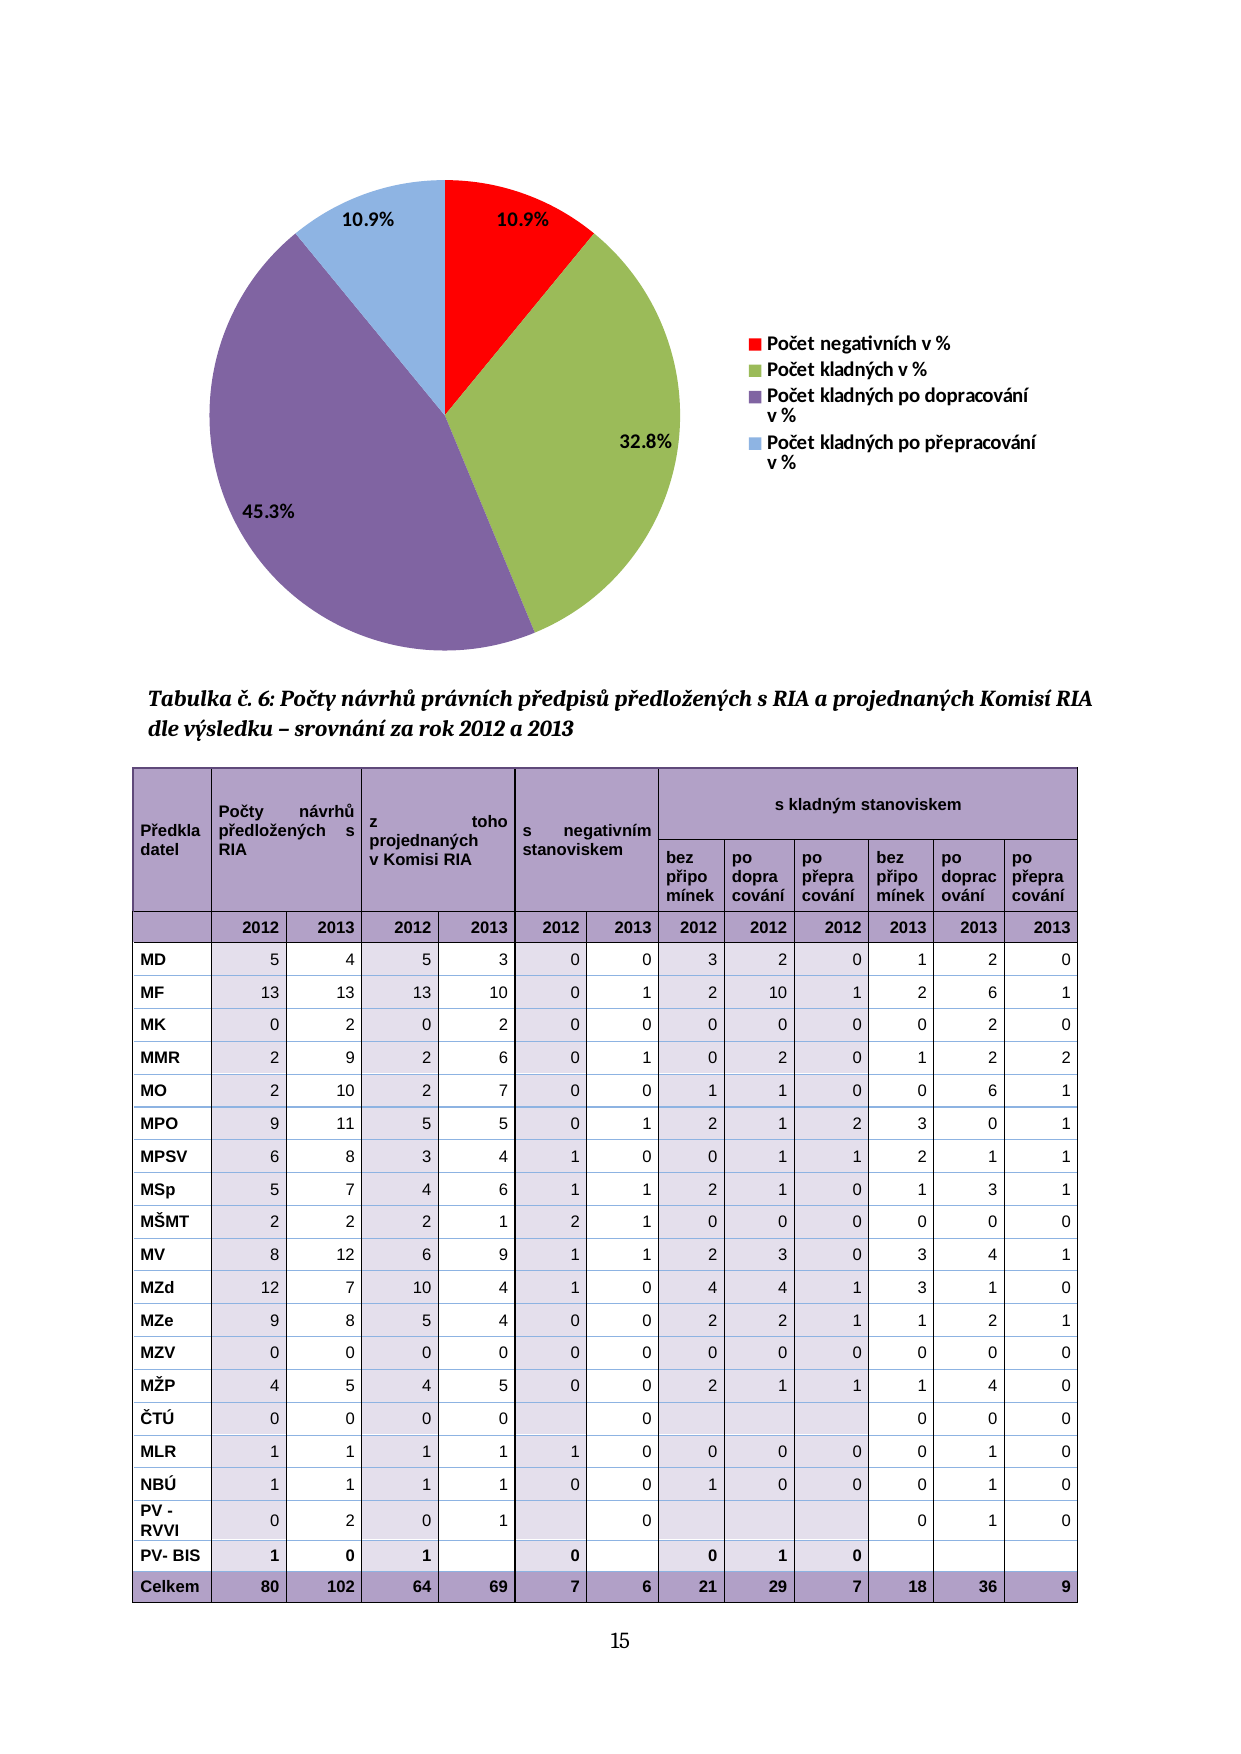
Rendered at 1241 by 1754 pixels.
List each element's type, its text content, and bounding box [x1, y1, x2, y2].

table_cell MLR [133, 1435, 211, 1467]
table_cell 0 [795, 1541, 868, 1571]
table_cell 0 [795, 1337, 868, 1369]
table_cell 2 [725, 1042, 794, 1073]
table_cell 2 [439, 1009, 514, 1041]
table_cell 0 [869, 1075, 933, 1106]
table_cell 0 [725, 1337, 794, 1369]
table_cell 2 [934, 943, 1004, 975]
table_cell MO [133, 1074, 211, 1106]
table_cell 2 [725, 943, 794, 975]
text Tabulka č. 6: Počty návrhů právních předpisů předložených s RIA a projednaných Komisí RIA dle výsledku – srovnání za rok 2012 a 2013 [148, 686, 1093, 743]
table_header s kladným stanoviskem [659, 769, 1077, 839]
table_cell 9 [439, 1239, 514, 1270]
table_cell 1 [287, 1468, 361, 1500]
table_cell 0 [795, 943, 868, 975]
table_cell 2 [934, 1042, 1004, 1073]
table_cell 12 [287, 1239, 361, 1270]
table_cell MD [133, 942, 211, 975]
table_cell [869, 1541, 933, 1571]
table_cell 0 [869, 1436, 933, 1467]
table_cell 2 [869, 1140, 933, 1172]
table_cell 0 [795, 1173, 868, 1205]
table_cell 1 [725, 1108, 794, 1139]
table_cell po dopracování [934, 840, 1004, 911]
table_cell 1 [869, 1304, 933, 1336]
table_cell 0 [1005, 1271, 1077, 1303]
table_cell 2012 [725, 912, 794, 942]
table_cell MK [133, 1008, 211, 1041]
table_cell 6 [439, 1042, 514, 1073]
table_cell [516, 1501, 586, 1539]
table_cell 4 [659, 1271, 724, 1303]
table_cell 4 [439, 1304, 514, 1336]
table_cell 6 [212, 1140, 286, 1172]
table_cell 2012 [795, 912, 868, 942]
table_cell 1 [1005, 976, 1077, 1008]
table_cell 0 [869, 1468, 933, 1500]
table_cell 1 [869, 943, 933, 975]
table_cell 1 [516, 1436, 586, 1467]
table_cell 1 [362, 1436, 438, 1467]
table_cell 6 [587, 1572, 658, 1602]
table_cell 64 [362, 1572, 438, 1602]
table_cell [516, 1403, 586, 1434]
table_cell 2012 [212, 912, 286, 942]
table_cell 1 [439, 1501, 514, 1539]
table_cell 4 [362, 1173, 438, 1205]
table_cell 80 [212, 1572, 286, 1602]
table_cell 0 [287, 1403, 361, 1434]
table_cell 0 [795, 1436, 868, 1467]
table_cell 2012 [516, 912, 586, 942]
table_cell 0 [725, 1009, 794, 1041]
table_cell 0 [587, 1075, 658, 1106]
table_cell 4 [212, 1370, 286, 1402]
table_cell 2012 [659, 912, 724, 942]
table_cell 1 [934, 1271, 1004, 1303]
table_cell 2013 [869, 912, 933, 942]
table_cell MZd [133, 1270, 211, 1303]
table_cell 0 [587, 1337, 658, 1369]
table_cell 7 [795, 1572, 868, 1602]
table_cell 3 [439, 943, 514, 975]
table_cell 5 [287, 1370, 361, 1402]
table_cell 0 [212, 1009, 286, 1041]
table_cell 0 [725, 1468, 794, 1500]
table_cell 1 [725, 1140, 794, 1172]
table_cell 0 [795, 1075, 868, 1106]
table_cell 1 [1005, 1304, 1077, 1336]
table_cell 9 [287, 1042, 361, 1073]
table_cell 0 [516, 1370, 586, 1402]
table_cell 0 [362, 1403, 438, 1434]
table_cell 1 [934, 1436, 1004, 1467]
table_cell 0 [362, 1501, 438, 1539]
table_cell 3 [362, 1140, 438, 1172]
table_cell 1 [795, 1271, 868, 1303]
table_cell 0 [659, 1337, 724, 1369]
table_cell 2 [362, 1075, 438, 1106]
table_cell 2 [212, 1206, 286, 1238]
table_cell 1 [795, 1140, 868, 1172]
table_cell 1 [587, 1206, 658, 1238]
table_cell bez připomínek [659, 840, 724, 911]
table_cell 1 [934, 1501, 1004, 1539]
table_cell 0 [587, 1009, 658, 1041]
table_cell 0 [1005, 1501, 1077, 1539]
table_cell MV [133, 1238, 211, 1270]
table_cell 0 [795, 1009, 868, 1041]
table_cell 10 [362, 1271, 438, 1303]
table_cell po dopracování [725, 840, 794, 911]
table_cell 10 [287, 1075, 361, 1106]
table_cell 2 [659, 1304, 724, 1336]
table_cell 1 [516, 1239, 586, 1270]
table_cell 0 [659, 1436, 724, 1467]
table_cell 0 [362, 1337, 438, 1369]
table_cell 0 [934, 1108, 1004, 1139]
table_cell bez připomínek [869, 840, 933, 911]
table_cell 0 [516, 1541, 586, 1571]
table_cell 0 [1005, 1436, 1077, 1467]
table_cell 2013 [934, 912, 1004, 942]
table_cell 0 [516, 1075, 586, 1106]
table_cell 0 [1005, 943, 1077, 975]
table_cell 0 [869, 1206, 933, 1238]
table_cell 18 [869, 1572, 933, 1602]
table_cell 9 [1005, 1572, 1077, 1602]
table_cell 1 [587, 1239, 658, 1270]
table_cell 2 [659, 1239, 724, 1270]
table_cell 13 [287, 976, 361, 1008]
table_cell 1 [212, 1436, 286, 1467]
table_cell 1 [659, 1468, 724, 1500]
table_cell [795, 1403, 868, 1434]
table_cell 0 [439, 1403, 514, 1434]
table_cell 3 [725, 1239, 794, 1270]
table_cell 2013 [587, 912, 658, 942]
table_cell 2 [1005, 1042, 1077, 1073]
table_cell 0 [516, 1009, 586, 1041]
table_cell 1 [725, 1370, 794, 1402]
table_cell 0 [587, 1468, 658, 1500]
table_cell 0 [516, 1108, 586, 1139]
table_cell 0 [934, 1403, 1004, 1434]
table_cell 6 [934, 1075, 1004, 1106]
table_cell 1 [212, 1541, 286, 1571]
table_cell 1 [587, 1108, 658, 1139]
table_cell 5 [439, 1108, 514, 1139]
table_cell 0 [1005, 1009, 1077, 1041]
table_cell 13 [362, 976, 438, 1008]
table_cell 0 [869, 1009, 933, 1041]
table_cell 0 [516, 976, 586, 1008]
table_cell 9 [212, 1304, 286, 1336]
table_cell 8 [287, 1140, 361, 1172]
table_cell 2 [659, 1370, 724, 1402]
table_cell 5 [362, 943, 438, 975]
table_cell 1 [795, 1304, 868, 1336]
table_cell 0 [439, 1337, 514, 1369]
table_cell 6 [362, 1239, 438, 1270]
table_cell 1 [516, 1271, 586, 1303]
table_cell [587, 1541, 658, 1571]
table_cell MŠMT [133, 1205, 211, 1238]
table_cell 5 [212, 1173, 286, 1205]
table_cell 3 [869, 1239, 933, 1270]
table_cell 4 [287, 943, 361, 975]
table_cell 2 [287, 1009, 361, 1041]
table_cell 0 [287, 1337, 361, 1369]
table_cell PV- BIS [133, 1540, 211, 1571]
table_cell 2 [287, 1501, 361, 1539]
table_cell 7 [287, 1173, 361, 1205]
table_cell 0 [587, 1140, 658, 1172]
table_cell ČTÚ [133, 1402, 211, 1434]
table_cell 1 [795, 976, 868, 1008]
table_cell 1 [212, 1468, 286, 1500]
table_header Počty návrhů předložených s RIA [212, 769, 361, 911]
table_cell MMR [133, 1041, 211, 1073]
table_cell 69 [439, 1572, 514, 1602]
table_cell 2 [934, 1304, 1004, 1336]
table_cell 11 [287, 1108, 361, 1139]
table_cell 0 [587, 1370, 658, 1402]
table_cell 0 [869, 1501, 933, 1539]
table_cell MPO [133, 1106, 211, 1139]
table_header Předkladatel [134, 769, 211, 911]
table_cell 1 [516, 1173, 586, 1205]
table_cell 0 [725, 1206, 794, 1238]
table_cell 2 [287, 1206, 361, 1238]
table_cell 2 [362, 1042, 438, 1073]
table_header s negativním stanoviskem [516, 769, 658, 911]
table_cell 4 [934, 1239, 1004, 1270]
table_cell 1 [1005, 1108, 1077, 1139]
table_cell 7 [439, 1075, 514, 1106]
table_cell 0 [212, 1403, 286, 1434]
table_cell po přepracování [795, 840, 868, 911]
table_cell 1 [439, 1436, 514, 1467]
table_cell 2013 [1005, 912, 1077, 942]
table_cell 0 [725, 1436, 794, 1467]
table_cell 1 [587, 1173, 658, 1205]
table_cell 0 [659, 1009, 724, 1041]
table_cell 4 [362, 1370, 438, 1402]
table_cell 0 [659, 1206, 724, 1238]
table_cell 1 [725, 1173, 794, 1205]
table_cell 4 [439, 1271, 514, 1303]
table_cell 0 [516, 1337, 586, 1369]
table_cell 1 [516, 1140, 586, 1172]
table_cell 0 [587, 1304, 658, 1336]
table_cell 2 [659, 1108, 724, 1139]
table_cell 0 [795, 1206, 868, 1238]
table_cell 0 [516, 943, 586, 975]
table_cell [795, 1501, 868, 1539]
table_cell 7 [516, 1572, 586, 1602]
table_cell 0 [934, 1337, 1004, 1369]
table_cell 5 [439, 1370, 514, 1402]
table_cell 2012 [362, 912, 438, 942]
table_cell 8 [212, 1239, 286, 1270]
table_cell [133, 912, 211, 942]
table_cell 13 [212, 976, 286, 1008]
table_cell 2 [516, 1206, 586, 1238]
table_cell 9 [212, 1108, 286, 1139]
table_cell 12 [212, 1271, 286, 1303]
table_cell 3 [869, 1108, 933, 1139]
table_cell 2 [659, 1173, 724, 1205]
table_cell 1 [1005, 1173, 1077, 1205]
table_cell 1 [587, 1042, 658, 1073]
table_cell 2 [212, 1075, 286, 1106]
table_cell 0 [1005, 1337, 1077, 1369]
table_cell 2013 [439, 912, 514, 942]
table_cell 5 [362, 1108, 438, 1139]
table_cell 2 [659, 976, 724, 1008]
table_cell 4 [439, 1140, 514, 1172]
table_cell Celkem [133, 1571, 211, 1602]
table_cell [659, 1501, 724, 1539]
table_cell 2 [934, 1009, 1004, 1041]
table_cell 0 [795, 1239, 868, 1270]
table_cell 0 [587, 1501, 658, 1539]
table_cell 1 [287, 1436, 361, 1467]
table_cell 1 [725, 1541, 794, 1571]
table_cell 10 [439, 976, 514, 1008]
table_cell 0 [1005, 1468, 1077, 1500]
table_cell 1 [659, 1075, 724, 1106]
table_cell [1005, 1541, 1077, 1571]
table_cell 1 [934, 1468, 1004, 1500]
table_cell 1 [439, 1206, 514, 1238]
table_cell 2 [795, 1108, 868, 1139]
table_cell 5 [362, 1304, 438, 1336]
table_cell 1 [795, 1370, 868, 1402]
table_cell 0 [659, 1541, 724, 1571]
table_cell 10 [725, 976, 794, 1008]
table_cell 2 [725, 1304, 794, 1336]
table_cell 21 [659, 1572, 724, 1602]
table_cell 0 [1005, 1370, 1077, 1402]
table_cell [725, 1403, 794, 1434]
table_cell 0 [516, 1304, 586, 1336]
table_cell 7 [287, 1271, 361, 1303]
table_cell 1 [869, 1173, 933, 1205]
table_cell 0 [587, 1271, 658, 1303]
table_cell 0 [795, 1468, 868, 1500]
table_cell 4 [725, 1271, 794, 1303]
table_cell 1 [725, 1075, 794, 1106]
table_cell 36 [934, 1572, 1004, 1602]
table_cell 3 [659, 943, 724, 975]
table_cell 0 [587, 1403, 658, 1434]
table_cell 0 [516, 1468, 586, 1500]
table_cell 0 [659, 1042, 724, 1073]
table_cell 102 [287, 1572, 361, 1602]
table_cell 0 [212, 1337, 286, 1369]
table_cell MZV [133, 1336, 211, 1369]
table_cell 1 [362, 1468, 438, 1500]
table_cell 0 [516, 1042, 586, 1073]
table_cell 2013 [287, 912, 361, 942]
table_cell 1 [362, 1541, 438, 1571]
table_cell 1 [1005, 1140, 1077, 1172]
table_cell [934, 1541, 1004, 1571]
table_cell 6 [934, 976, 1004, 1008]
table_cell MF [133, 975, 211, 1008]
table_cell 0 [587, 943, 658, 975]
table_header z toho projednaných v Komisi RIA [362, 769, 514, 911]
table_cell [439, 1541, 514, 1571]
table_cell 0 [869, 1337, 933, 1369]
table_cell 0 [587, 1436, 658, 1467]
table_cell 0 [934, 1206, 1004, 1238]
table_cell [725, 1501, 794, 1539]
table_cell PV - RVVI [133, 1500, 211, 1539]
table_cell [659, 1403, 724, 1434]
table_cell 1 [587, 976, 658, 1008]
table_cell 0 [659, 1140, 724, 1172]
table_cell 3 [869, 1271, 933, 1303]
table_cell po přepracování [1005, 840, 1077, 911]
table_cell MPSV [133, 1139, 211, 1172]
table_cell 1 [869, 1370, 933, 1402]
table_cell 1 [1005, 1239, 1077, 1270]
table_cell 2 [362, 1206, 438, 1238]
table_cell 0 [1005, 1206, 1077, 1238]
table_cell 1 [869, 1042, 933, 1073]
table_cell 1 [934, 1140, 1004, 1172]
table_cell 29 [725, 1572, 794, 1602]
table_cell NBÚ [133, 1467, 211, 1500]
table_cell 3 [934, 1173, 1004, 1205]
table_cell MSp [133, 1172, 211, 1205]
table_cell 0 [869, 1403, 933, 1434]
table_cell 4 [934, 1370, 1004, 1402]
table_cell 0 [795, 1042, 868, 1073]
table_cell 8 [287, 1304, 361, 1336]
table_cell 2 [212, 1042, 286, 1073]
table_cell 0 [287, 1541, 361, 1571]
table_cell 5 [212, 943, 286, 975]
table_cell 1 [1005, 1075, 1077, 1106]
table_cell 1 [439, 1468, 514, 1500]
table_cell MŽP [133, 1369, 211, 1402]
table_cell 2 [869, 976, 933, 1008]
table_cell 0 [362, 1009, 438, 1041]
table_cell 6 [439, 1173, 514, 1205]
table_cell 0 [1005, 1403, 1077, 1434]
table_cell MZe [133, 1303, 211, 1336]
table_cell 0 [212, 1501, 286, 1539]
